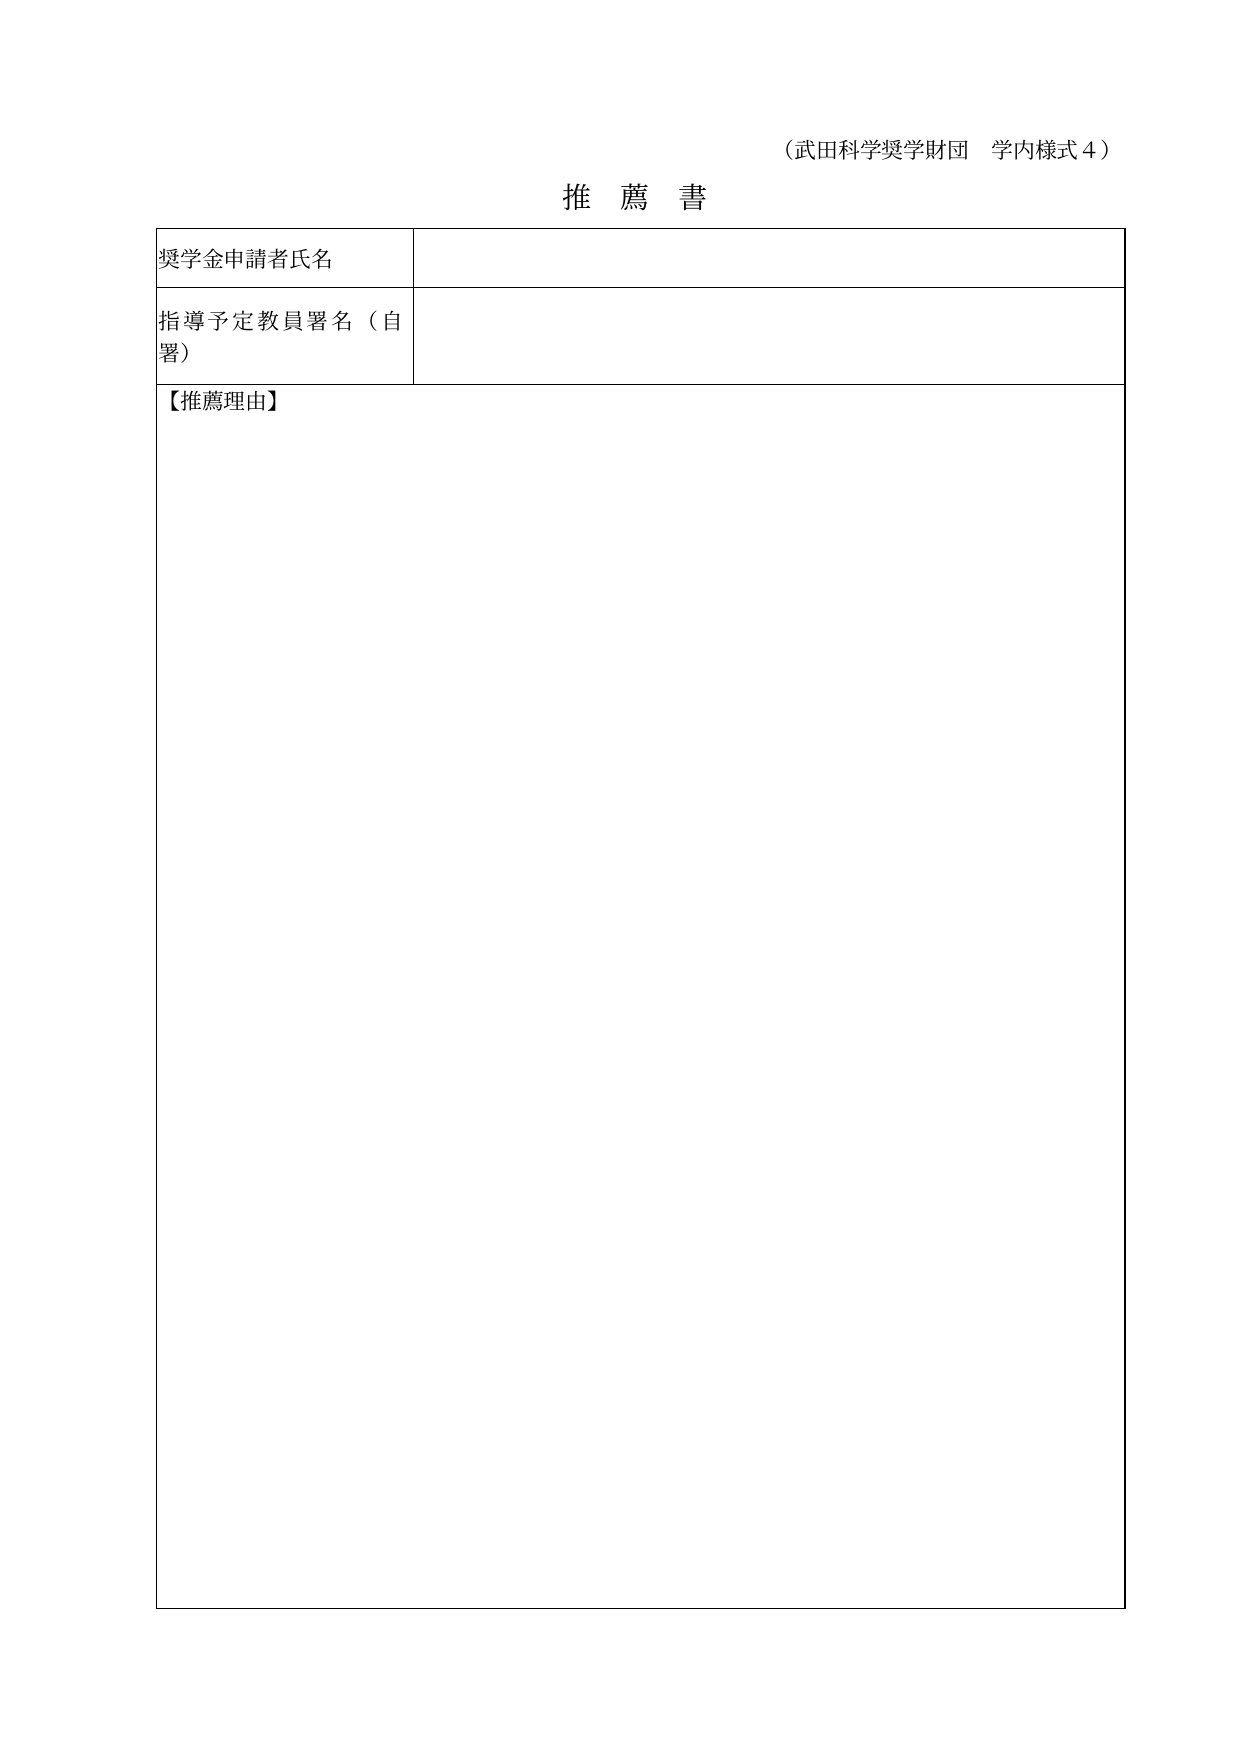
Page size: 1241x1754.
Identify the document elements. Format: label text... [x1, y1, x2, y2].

text 推 薦 書 [148, 164, 1122, 228]
table_header [414, 229, 1124, 287]
table_cell [414, 288, 1124, 383]
text （武田科学奨学財団 学内様式４） [148, 133, 1122, 164]
table_header 奨学金申請者氏名 [157, 229, 413, 287]
table_cell 指導予定教員署名（自署） [157, 288, 413, 383]
table_cell 【推薦理由】 [157, 385, 1124, 1608]
